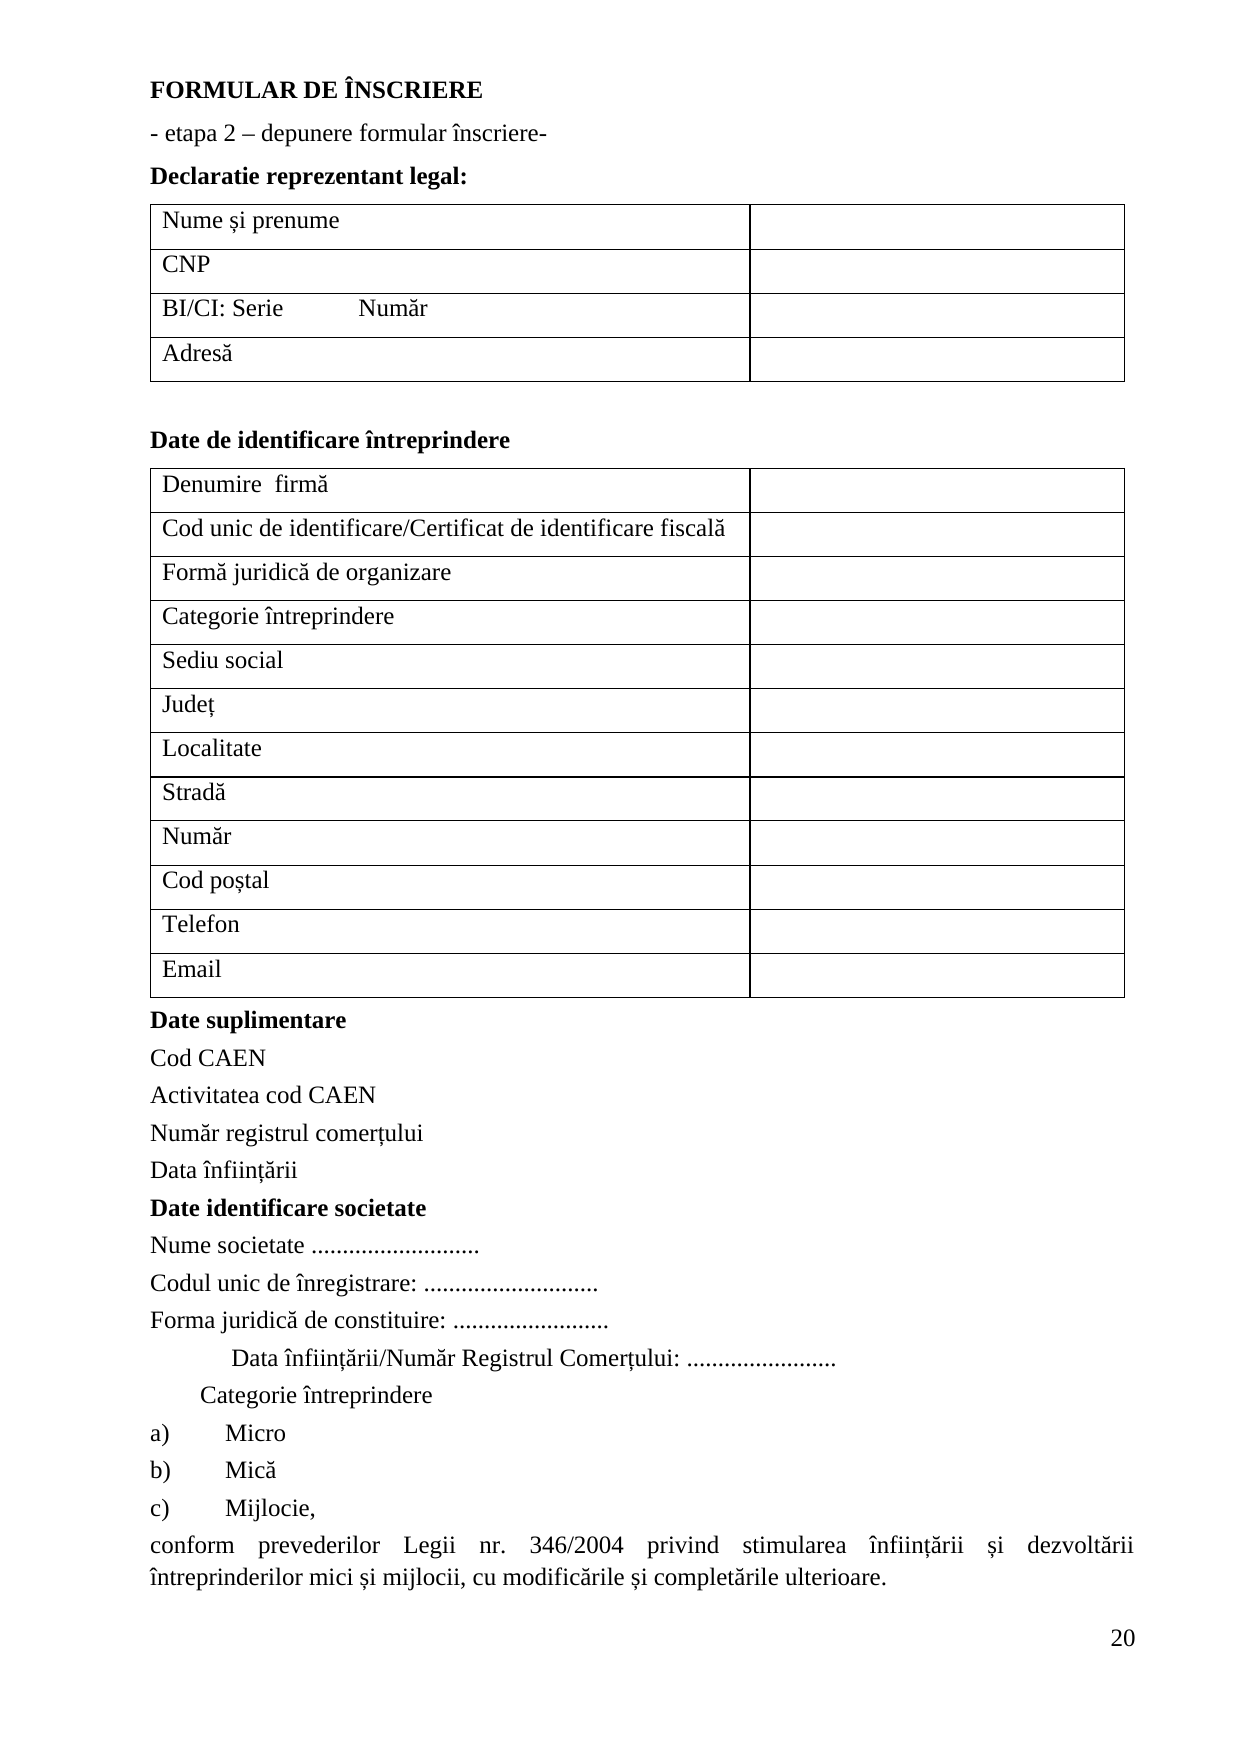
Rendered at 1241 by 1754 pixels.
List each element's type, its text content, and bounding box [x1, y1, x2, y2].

text Data înființării/Număr Registrul Comerțului: ........................ [150, 1341, 1135, 1373]
table_cell Cod poștal [151, 866, 749, 908]
table_cell [751, 821, 1124, 864]
text FORMULAR DE ÎNSCRIERE [150, 75, 1135, 104]
table_header [751, 205, 1124, 248]
table_cell Localitate [151, 733, 749, 776]
table_cell [751, 954, 1124, 997]
table_cell [751, 910, 1124, 953]
table_cell [751, 733, 1124, 776]
table_cell [751, 866, 1124, 908]
text Declaratie reprezentant legal: [150, 161, 1135, 190]
table_cell [751, 294, 1124, 337]
table_cell Categorie întreprindere [151, 601, 749, 644]
table_cell [751, 601, 1124, 644]
list Categorie întreprindere [150, 1379, 1135, 1410]
table_header [751, 469, 1124, 512]
table_cell [751, 778, 1124, 820]
table_cell Stradă [151, 778, 749, 820]
table_cell Email [151, 954, 749, 997]
table_cell [751, 513, 1124, 556]
table_cell Adresă [151, 338, 749, 381]
table_cell CNP [151, 250, 749, 292]
table_cell Formă juridică de organizare [151, 557, 749, 600]
list conform prevederilor Legii nr. 346/2004 privind stimularea înființării și dezvoltării întreprinderilor mici și mijlocii, cu modificările și completările ulterioare. [150, 1529, 1135, 1591]
table_cell Cod unic de identificare/Certificat de identificare fiscală [151, 513, 749, 556]
text - etapa 2 – depunere formular înscriere- [150, 118, 1135, 147]
table_cell Sediu social [151, 645, 749, 688]
table_cell [751, 250, 1124, 292]
table_cell [751, 557, 1124, 600]
text Activitatea cod CAEN [150, 1079, 1135, 1110]
table_cell [751, 338, 1124, 381]
text Data înființării [150, 1154, 1135, 1185]
table_cell [751, 645, 1124, 688]
text Date identificare societate [150, 1191, 1135, 1223]
table_cell Număr [151, 821, 749, 864]
text Număr registrul comerțului [150, 1116, 1135, 1148]
table_cell Telefon [151, 910, 749, 953]
list Mică [150, 1454, 1135, 1485]
table_cell [751, 689, 1124, 732]
text Date de identificare întreprindere [150, 425, 1135, 453]
text Date suplimentare [150, 1004, 1135, 1035]
text Nume societate ........................... [150, 1229, 1135, 1260]
list Micro [150, 1416, 1135, 1448]
text Codul unic de înregistrare: ............................ [150, 1266, 1135, 1298]
table_header Denumire firmă [151, 469, 749, 512]
table_cell BI/CI: Serie Număr [151, 294, 749, 337]
table_header Nume și prenume [151, 205, 749, 248]
table_cell Județ [151, 689, 749, 732]
text Cod CAEN [150, 1041, 1135, 1073]
list Mijlocie, [150, 1491, 1135, 1523]
text Forma juridică de constituire: ......................... [150, 1304, 1135, 1335]
